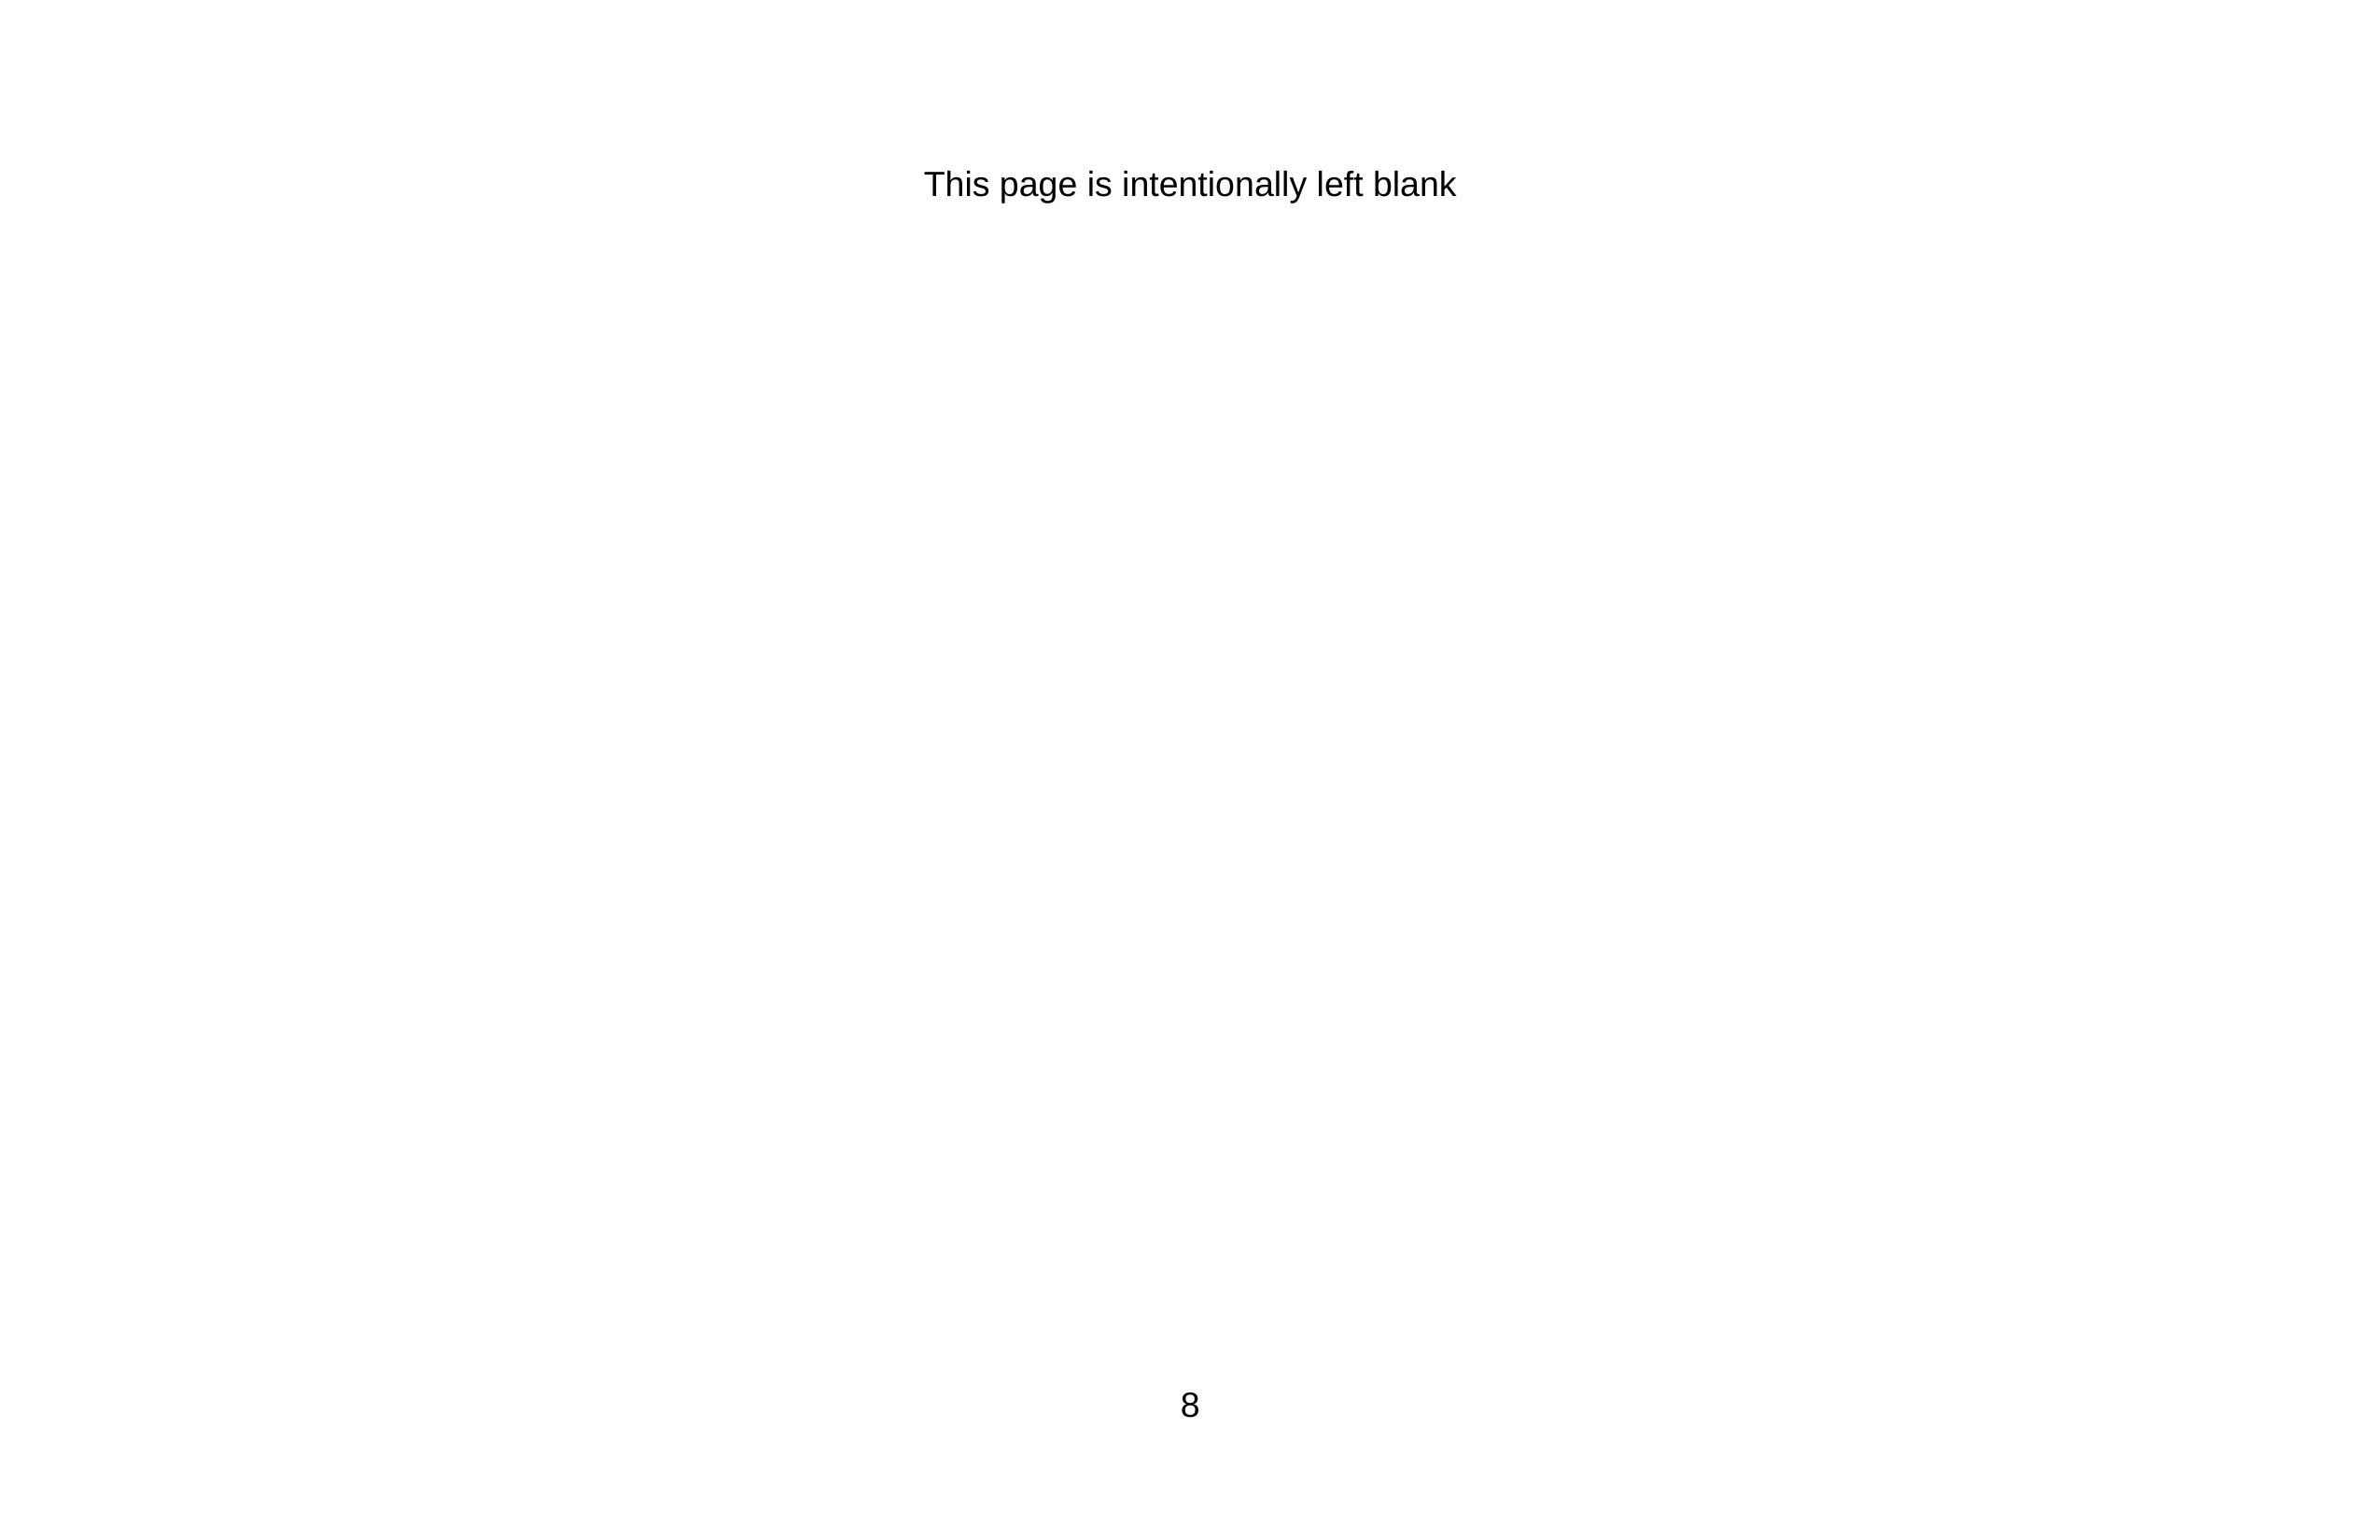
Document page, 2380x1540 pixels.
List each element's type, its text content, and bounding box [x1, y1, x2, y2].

text This page is intentionally left blank [140, 163, 2240, 203]
